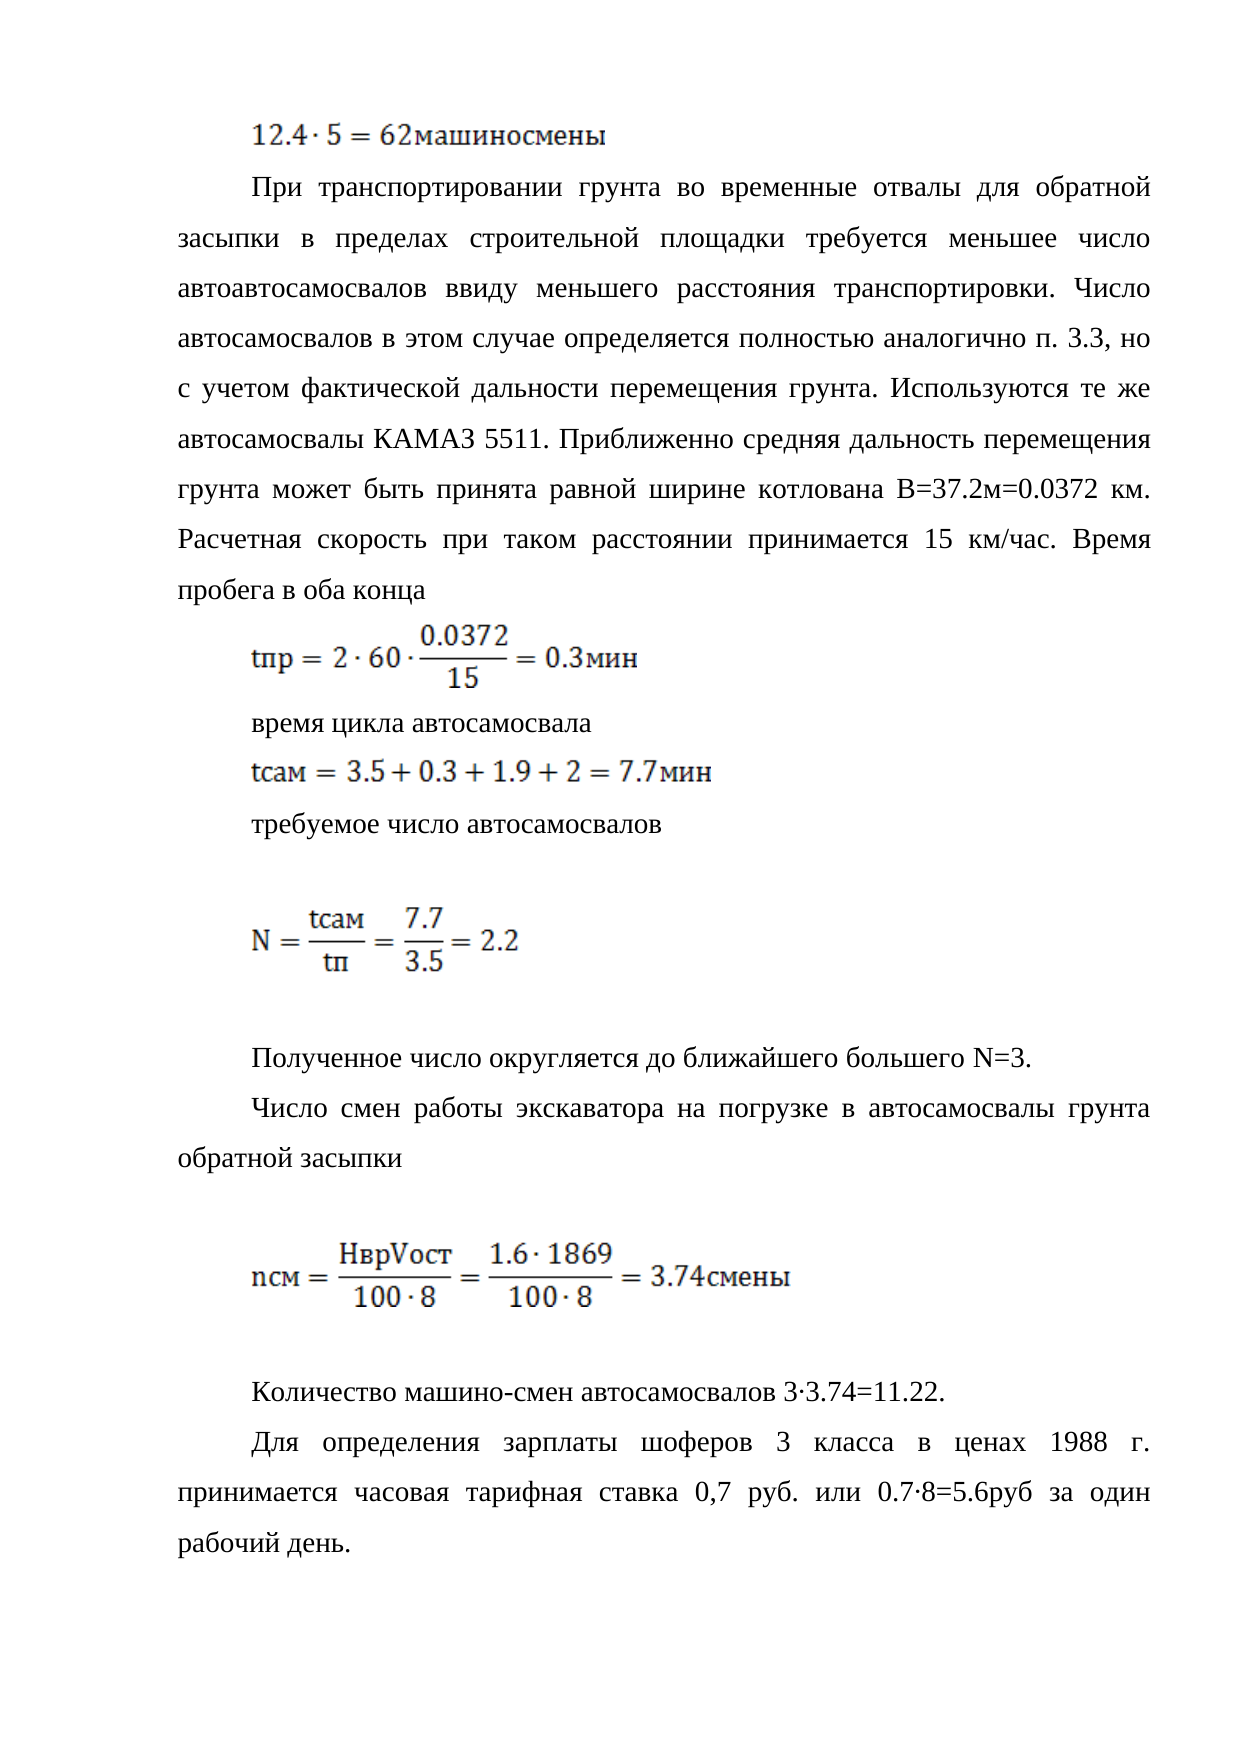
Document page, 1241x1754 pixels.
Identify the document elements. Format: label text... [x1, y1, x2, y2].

text время цикла автосамосвала [177, 705, 1152, 738]
text требуемое число автосамосвалов [177, 806, 1152, 840]
picture [251, 1240, 791, 1307]
picture [251, 622, 637, 688]
text Количество машино-смен автосамосвалов 3∙3.74=11.22. [177, 1374, 1152, 1407]
picture [251, 754, 711, 790]
picture [251, 906, 519, 973]
text Число смен работы экскаватора на погрузке в автосамосвалы грунта обратной засыпки [177, 1090, 1152, 1174]
text При транспортировании грунта во временные отвалы для обратной засыпки в пределах строительной площадки требуется меньшее число автоавтосамосвалов ввиду меньшего расстояния транспортировки. Число автосамосвалов в этом случае определяется полностью аналогично п. 3.3, но с учетом фактической дальности перемещения грунта. Используются те же автосамосвалы КАМАЗ 5511. Приближенно средняя дальность перемещения грунта может быть принята равной ширине котлована В=37.2м=0.0372 км. Расчетная скорость при таком расстоянии принимается 15 км/час. Время пробега в оба конца [177, 169, 1152, 605]
picture [251, 118, 605, 153]
text Полученное число округляется до ближайшего большего N=3. [177, 1040, 1152, 1073]
text Для определения зарплаты шоферов 3 класса в ценах 1988 г. принимается часовая тарифная ставка 0,7 руб. или 0.7∙8=5.6руб за один рабочий день. [177, 1424, 1152, 1558]
